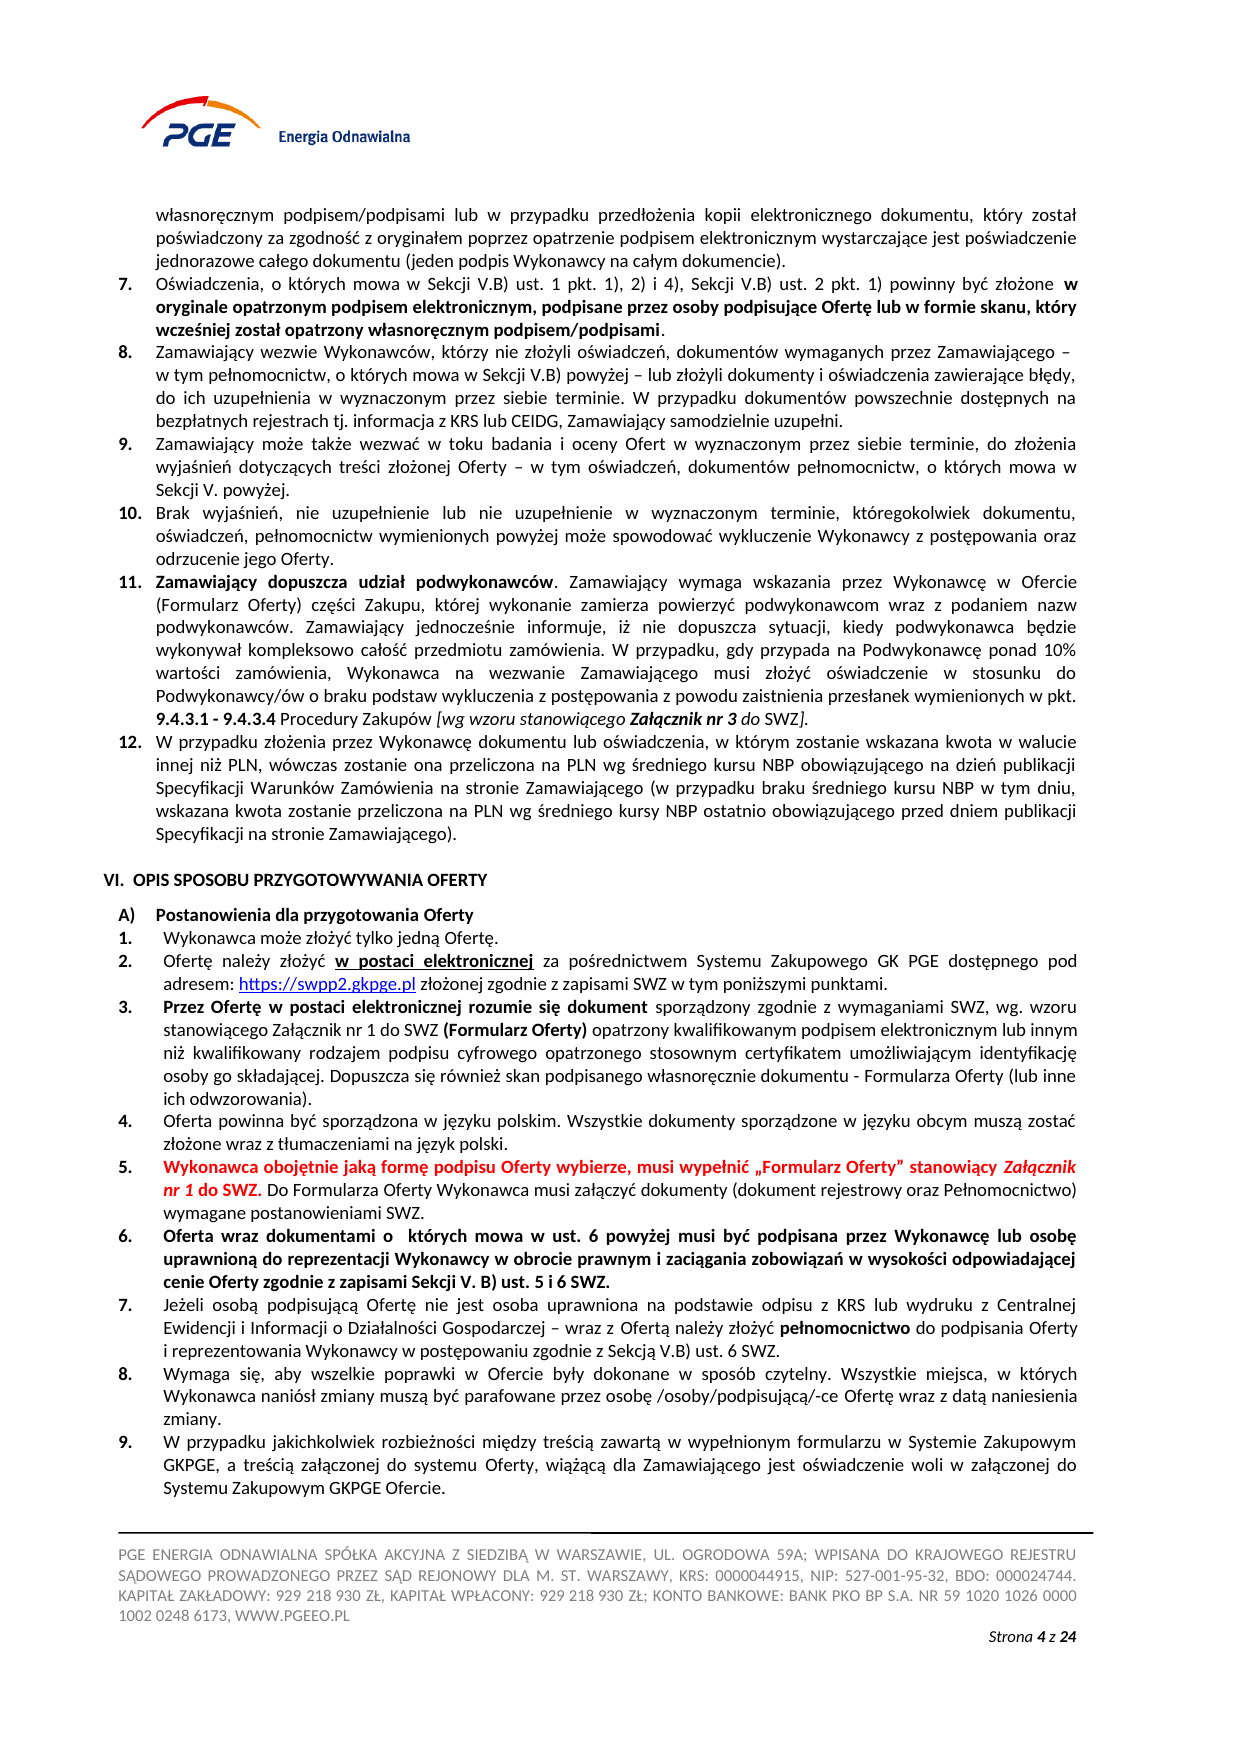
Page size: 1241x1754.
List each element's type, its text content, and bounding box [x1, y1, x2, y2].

list Oświadczenia, o których mowa w Sekcji V.B) ust. 1 pkt. 1), 2) i 4), Sekcji V.B) ust. 2 pkt. 1) powinny być złożone w oryginale opatrzonym podpisem elektronicznym, podpisane przez osoby podpisujące Ofertę lub w formie skanu, który wcześniej został opatrzony własnoręcznym podpisem/podpisami. [118, 272, 1078, 341]
list Brak wyjaśnień, nie uzupełnienie lub nie uzupełnienie w wyznaczonym terminie, któregokolwiek dokumentu, oświadczeń, pełnomocnictw wymienionych powyżej może spowodować wykluczenie Wykonawcy z postępowania oraz odrzucenie jego Oferty. [118, 501, 1078, 570]
list Wymaga się, aby wszelkie poprawki w Ofercie były dokonane w sposób czytelny. Wszystkie miejsca, w których Wykonawca naniósł zmiany muszą być parafowane przez osobę /osoby/podpisującą/-ce Ofertę wraz z datą naniesienia zmiany. [118, 1362, 1078, 1430]
list Zamawiający dopuszcza udział podwykonawców. Zamawiający wymaga wskazania przez Wykonawcę w Ofercie (Formularz Oferty) części Zakupu, której wykonanie zamierza powierzyć podwykonawcom wraz z podaniem nazw podwykonawców. Zamawiający jednocześnie informuje, iż nie dopuszcza sytuacji, kiedy podwykonawca będzie wykonywał kompleksowo całość przedmiotu zamówienia. W przypadku, gdy przypada na Podwykonawcę ponad 10% wartości zamówienia, Wykonawca na wezwanie Zamawiającego musi złożyć oświadczenie w stosunku do Podwykonawcy/ów o braku podstaw wykluczenia z postępowania z powodu zaistnienia przesłanek wymienionych w pkt. 9.4.3.1 - 9.4.3.4 Procedury Zakupów [wg wzoru stanowiącego Załącznik nr 3 do SWZ]. [118, 570, 1078, 730]
list Zamawiający może także wezwać w toku badania i oceny Ofert w wyznaczonym przez siebie terminie, do złożenia wyjaśnień dotyczących treści złożonej Oferty – w tym oświadczeń, dokumentów pełnomocnictw, o których mowa w Sekcji V. powyżej. [118, 432, 1078, 501]
picture [118, 73, 432, 174]
list W przypadku jakichkolwiek rozbieżności między treścią zawartą w wypełnionym formularzu w Systemie Zakupowym GKPGE, a treścią załączonej do systemu Oferty, wiążącą dla Zamawiającego jest oświadczenie woli w załączonej do Systemu Zakupowym GKPGE Ofercie. [118, 1430, 1078, 1499]
list Wykonawca może złożyć tylko jedną Ofertę. [118, 926, 1078, 949]
list W przypadku złożenia przez Wykonawcę dokumentu lub oświadczenia, w którym zostanie wskazana kwota w walucie innej niż PLN, wówczas zostanie ona przeliczona na PLN wg średniego kursu NBP obowiązującego na dzień publikacji Specyfikacji Warunków Zamówienia na stronie Zamawiającego (w przypadku braku średniego kursu NBP w tym dniu, wskazana kwota zostanie przeliczona na PLN wg średniego kursy NBP ostatnio obowiązującego przed dniem publikacji Specyfikacji na stronie Zamawiającego). [118, 730, 1078, 845]
list Ofertę należy złożyć w postaci elektronicznej za pośrednictwem Systemu Zakupowego GK PGE dostępnego pod adresem: https://swpp2.gkpge.pl złożonej zgodnie z zapisami SWZ w tym poniższymi punktami. [118, 949, 1078, 995]
list Przez Ofertę w postaci elektronicznej rozumie się dokument sporządzony zgodnie z wymaganiami SWZ, wg. wzoru stanowiącego Załącznik nr 1 do SWZ (Formularz Oferty) opatrzony kwalifikowanym podpisem elektronicznym lub innym niż kwalifikowany rodzajem podpisu cyfrowego opatrzonego stosownym certyfikatem umożliwiającym identyfikację osoby go składającej. Dopuszcza się również skan podpisanego własnoręcznie dokumentu - Formularza Oferty (lub inne ich odwzorowania). [118, 995, 1078, 1109]
list Oferta powinna być sporządzona w języku polskim. Wszystkie dokumenty sporządzone w języku obcym muszą zostać złożone wraz z tłumaczeniami na język polski. [118, 1109, 1078, 1155]
list Zamawiający wezwie Wykonawców, którzy nie złożyli oświadczeń, dokumentów wymaganych przez Zamawiającego – w tym pełnomocnictw, o których mowa w Sekcji V.B) powyżej – lub złożyli dokumenty i oświadczenia zawierające błędy, do ich uzupełnienia w wyznaczonym przez siebie terminie. W przypadku dokumentów powszechnie dostępnych na bezpłatnych rejestrach tj. informacja z KRS lub CEIDG, Zamawiający samodzielnie uzupełni. [118, 341, 1078, 432]
list Postanowienia dla przygotowania Oferty [118, 903, 1078, 926]
list Oferta wraz dokumentami o których mowa w ust. 6 powyżej musi być podpisana przez Wykonawcę lub osobę uprawnioną do reprezentacji Wykonawcy w obrocie prawnym i zaciągania zobowiązań w wysokości odpowiadającej cenie Oferty zgodnie z zapisami Sekcji V. B) ust. 5 i 6 SWZ. [118, 1224, 1078, 1293]
list Jeżeli osobą podpisującą Ofertę nie jest osoba uprawniona na podstawie odpisu z KRS lub wydruku z Centralnej Ewidencji i Informacji o Działalności Gospodarczej – wraz z Ofertą należy złożyć pełnomocnictwo do podpisania Oferty i reprezentowania Wykonawcy w postępowaniu zgodnie z Sekcją V.B) ust. 6 SWZ. [118, 1293, 1078, 1362]
list Wykonawca obojętnie jaką formę podpisu Oferty wybierze, musi wypełnić „Formularz Oferty” stanowiący Załącznik nr 1 do SWZ. Do Formularza Oferty Wykonawca musi załączyć dokumenty (dokument rejestrowy oraz Pełnomocnictwo) wymagane postanowieniami SWZ. [118, 1155, 1078, 1224]
text VI. OPIS SPOSOBU PRZYGOTOWYWANIA OFERTY [103, 868, 1078, 891]
